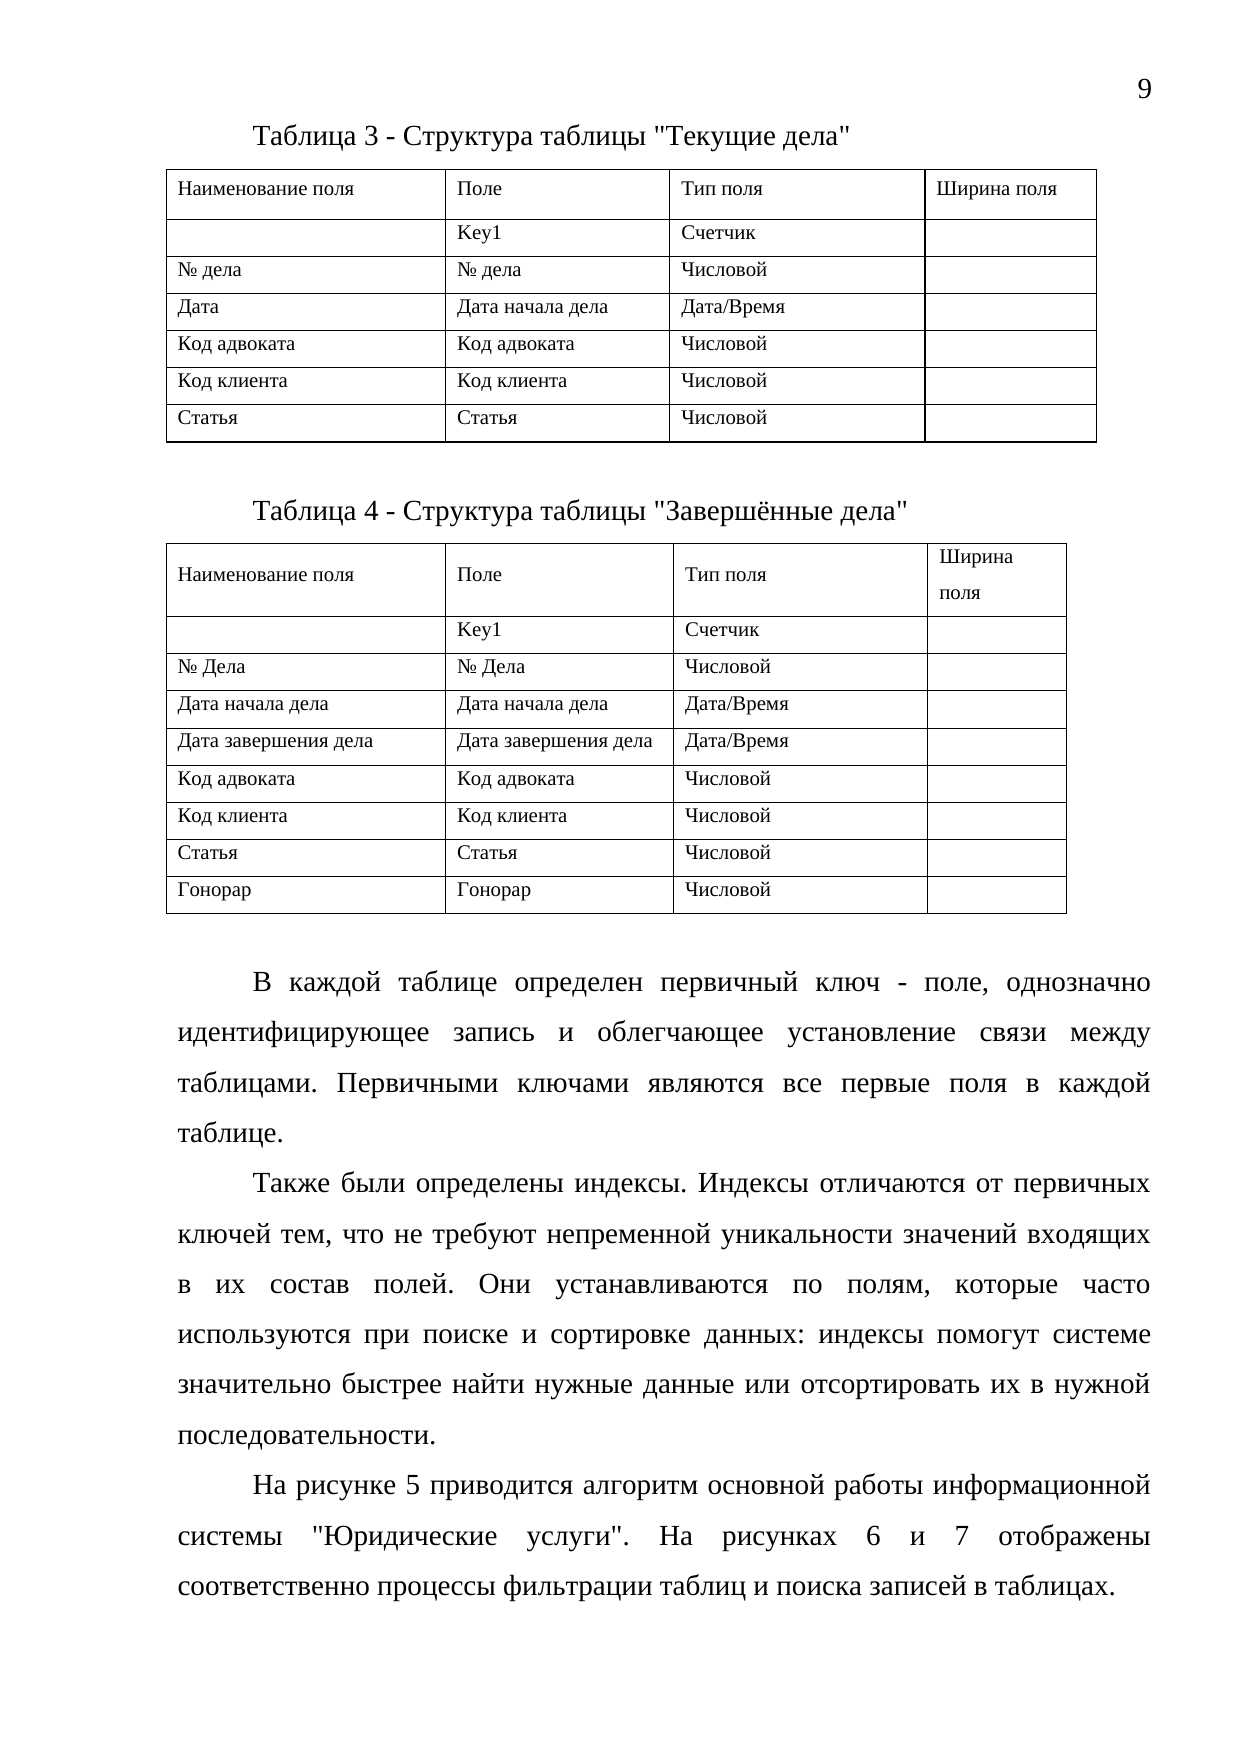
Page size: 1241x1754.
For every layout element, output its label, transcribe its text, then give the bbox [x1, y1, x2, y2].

table_cell Дата/Время [674, 691, 927, 727]
table_cell Статья [446, 405, 669, 441]
table_cell Счетчик [674, 617, 927, 653]
table_header Поле [446, 544, 673, 616]
table_cell [167, 220, 445, 256]
table_cell [926, 368, 1096, 404]
table_cell Key1 [446, 617, 673, 653]
table_cell Числовой [674, 654, 927, 690]
table_cell Key1 [446, 220, 669, 256]
table_cell № Дела [167, 654, 445, 690]
table_cell Числовой [674, 840, 927, 876]
table_cell Числовой [674, 766, 927, 802]
table_cell Числовой [674, 803, 927, 839]
table_cell [928, 877, 1066, 913]
table_cell Числовой [674, 877, 927, 913]
table_cell [928, 803, 1066, 839]
table_cell [926, 405, 1096, 441]
table_cell Гонорар [446, 877, 673, 913]
table_cell Дата начала дела [446, 294, 669, 330]
table_cell [928, 729, 1066, 764]
table_cell [928, 691, 1066, 727]
table_cell [926, 257, 1096, 293]
text В каждой таблице определен первичный ключ - поле, однозначно идентифицирующее запись и облегчающее установление связи между таблицами. Первичными ключами являются все первые поля в каждой таблице. [177, 964, 1152, 1149]
table_cell Код адвоката [167, 766, 445, 802]
table_cell Дата завершения дела [446, 729, 673, 764]
table_cell [928, 654, 1066, 690]
table_header Поле [446, 170, 669, 218]
table_cell [926, 294, 1096, 330]
table_cell [926, 331, 1096, 367]
table_header Тип поля [670, 170, 924, 218]
table_cell № дела [167, 257, 445, 293]
table_cell Дата/Время [674, 729, 927, 764]
table_cell Статья [167, 840, 445, 876]
table_cell Дата завершения дела [167, 729, 445, 764]
table_cell Числовой [670, 331, 924, 367]
text Также были определены индексы. Индексы отличаются от первичных ключей тем, что не требуют непременной уникальности значений входящих в их состав полей. Они устанавливаются по полям, которые часто используются при поиске и сортировке данных: индексы помогут системе значительно быстрее найти нужные данные или отсортировать их в нужной последовательности. [177, 1165, 1152, 1451]
text Таблица 4 - Структура таблицы "Завершённые дела" [177, 493, 1152, 526]
table_cell Дата начала дела [167, 691, 445, 727]
table_header Тип поля [674, 544, 927, 616]
table_cell [928, 840, 1066, 876]
table_cell Числовой [670, 405, 924, 441]
table_cell № дела [446, 257, 669, 293]
table_cell [928, 617, 1066, 653]
table_cell Код клиента [446, 368, 669, 404]
text Таблица 3 - Структура таблицы "Текущие дела" [177, 118, 1152, 152]
table_cell [167, 617, 445, 653]
text На рисунке 5 приводится алгоритм основной работы информационной системы "Юридические услуги". На рисунках 6 и 7 отображены соответственно процессы фильтрации таблиц и поиска записей в таблицах. [177, 1467, 1152, 1601]
table_cell Код клиента [446, 803, 673, 839]
table_cell Статья [446, 840, 673, 876]
table_cell Код адвоката [446, 331, 669, 367]
table_header Ширина поля [928, 544, 1066, 616]
table_cell Код адвоката [446, 766, 673, 802]
table_cell Статья [167, 405, 445, 441]
table_cell № Дела [446, 654, 673, 690]
table_cell [928, 766, 1066, 802]
table_cell [926, 220, 1096, 256]
table_cell Гонорар [167, 877, 445, 913]
table_header Наименование поля [167, 544, 445, 616]
table_header Ширина поля [926, 170, 1096, 218]
table_header Наименование поля [167, 170, 445, 218]
table_cell Код клиента [167, 803, 445, 839]
table_cell Числовой [670, 368, 924, 404]
table_cell Дата начала дела [446, 691, 673, 727]
table_cell Дата/Время [670, 294, 924, 330]
table_cell Числовой [670, 257, 924, 293]
table_cell Код адвоката [167, 331, 445, 367]
table_cell Счетчик [670, 220, 924, 256]
table_cell Код клиента [167, 368, 445, 404]
table_cell Дата [167, 294, 445, 330]
